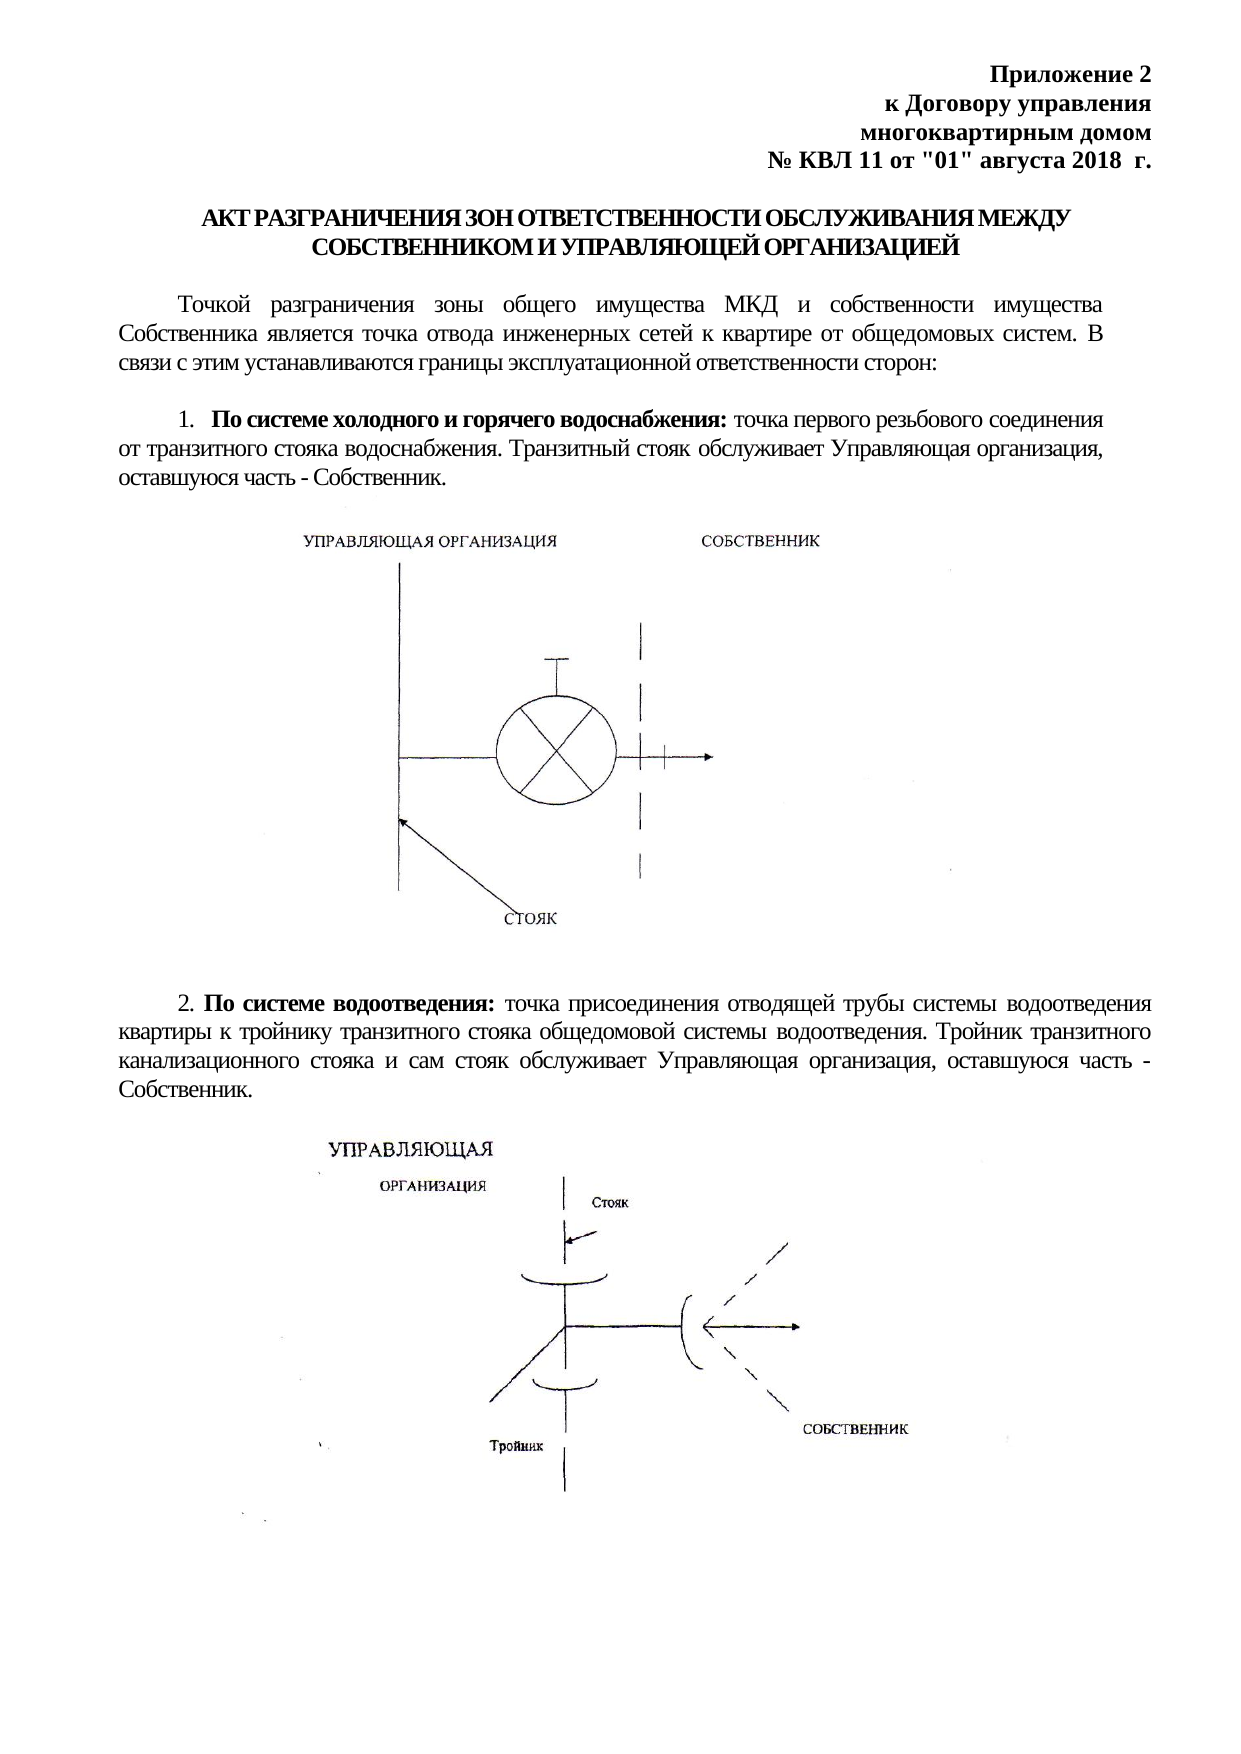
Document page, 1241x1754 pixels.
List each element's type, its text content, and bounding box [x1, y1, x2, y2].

text 1. По системе холодного и горячего водоснабжения: точка первого резьбового соединения от транзитного стояка водоснабжения. Транзитный стояк обслуживает Управляющая организация, оставшуюся часть - Собственник. [118, 404, 1104, 490]
picture [240, 490, 971, 988]
text к Договору управления [118, 88, 1152, 117]
text 2. По системе водоотведения: точка присоединения отводящей трубы системы водоотведения квартиры к тройнику транзитного стояка общедомовой системы водоотведения. Тройник транзитного канализационного стояка и сам стояк обслуживает Управляющая организация, оставшуюся часть - Собственник. [118, 988, 1152, 1103]
text Приложение 2 [118, 59, 1152, 88]
text многоквартирным домом [118, 117, 1152, 145]
text № КВЛ 11 от "01" августа 2018 г. [118, 145, 1152, 174]
picture [233, 1131, 1042, 1539]
text Точкой разграничения зоны общего имущества МКД и собственности имущества Собственника является точка отвода инженерных сетей к квартире от общедомовых систем. В связи с этим устанавливаются границы эксплуатационной ответственности сторон: [118, 289, 1104, 375]
text АКТ РАЗГРАНИЧЕНИЯ ЗОН ОТВЕТСТВЕННОСТИ ОБСЛУЖИВАНИЯ МЕЖДУ СОБСТВЕННИКОМ И УПРАВЛЯЮЩЕЙ ОРГАНИЗАЦИЕЙ [177, 203, 1096, 260]
